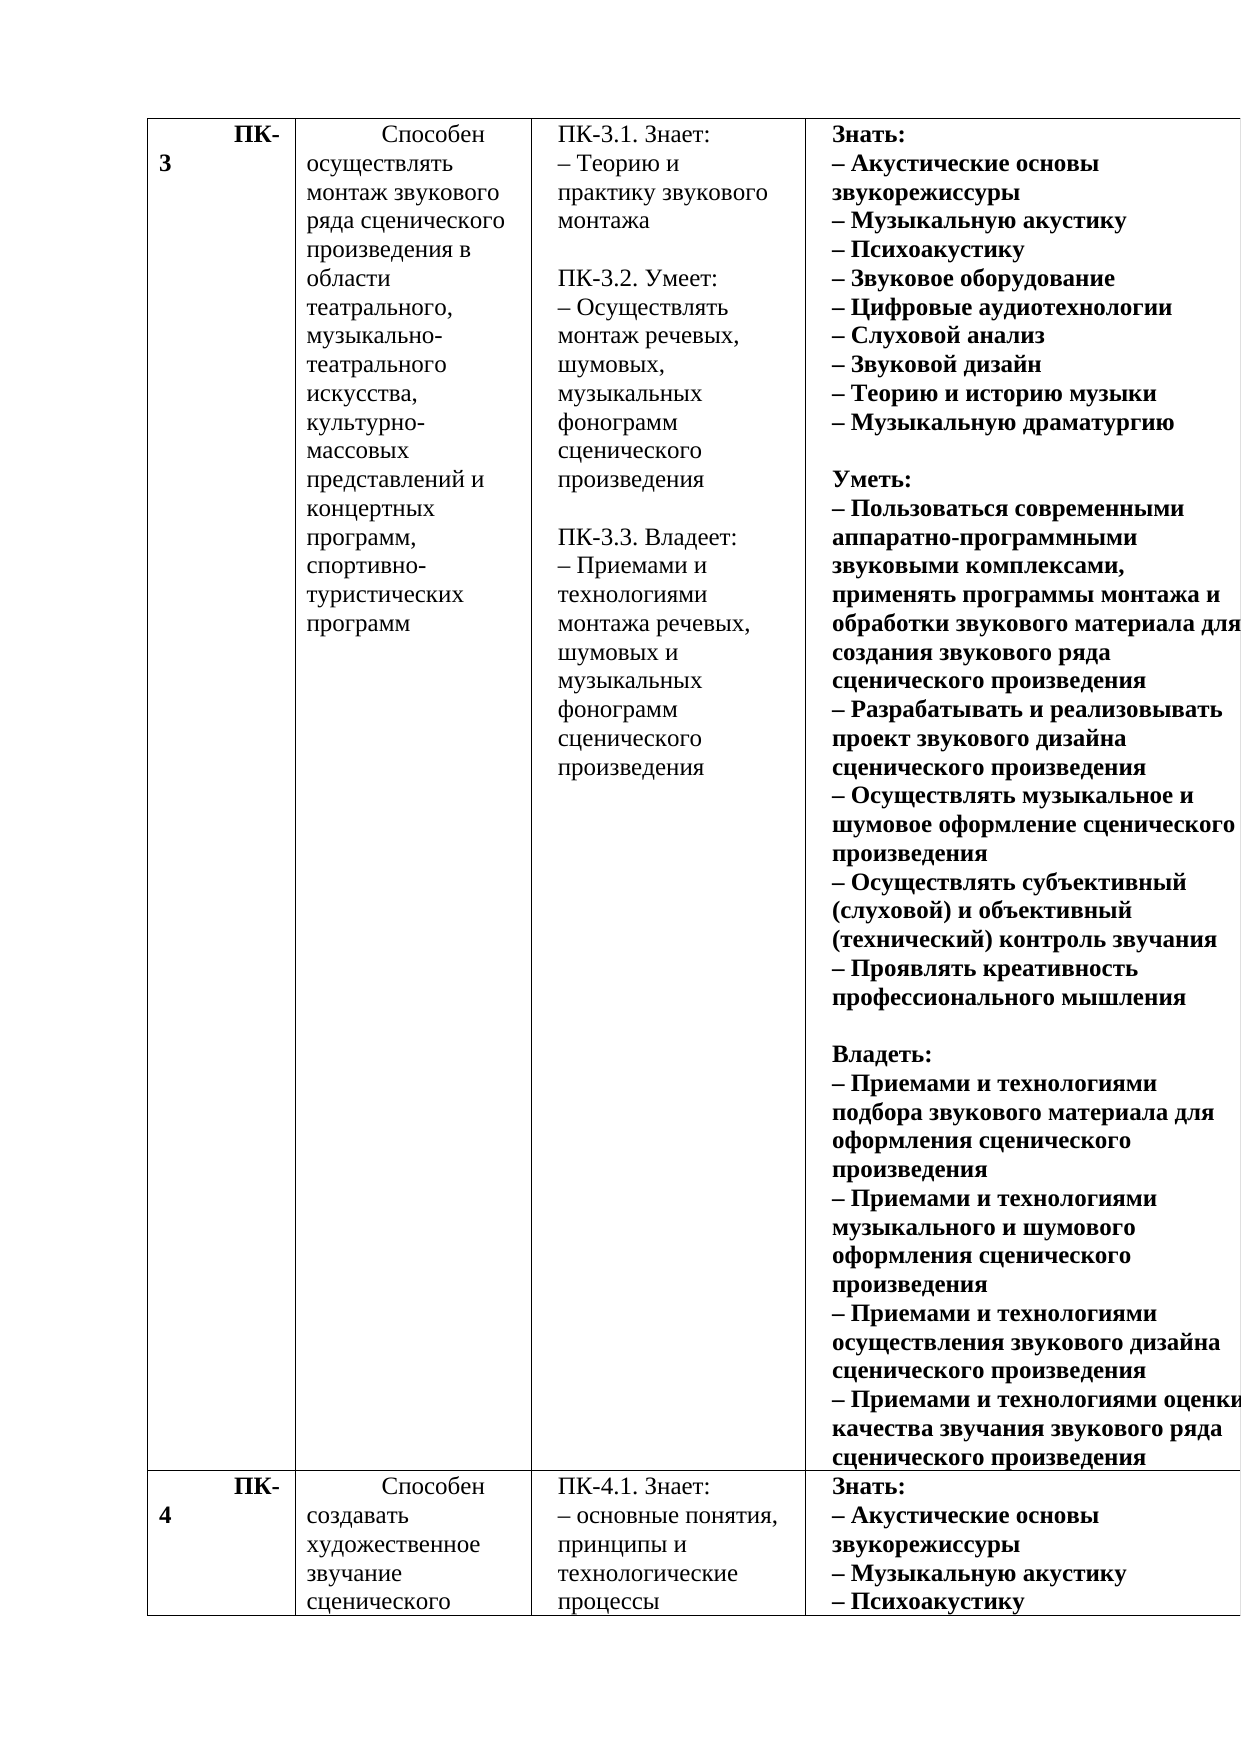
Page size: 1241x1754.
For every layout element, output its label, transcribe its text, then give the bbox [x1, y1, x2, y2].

table_cell Способен осуществлять монтаж звукового ряда сценического произведения в области театрального, музыкально-театрального искусства, культурно-массовых представлений и концертных программ, спортивно-туристических программ [296, 119, 531, 1470]
table_cell ПК-3 [148, 119, 295, 1470]
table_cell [806, 1471, 1240, 1615]
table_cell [532, 1471, 805, 1615]
table_cell ПК-4 [148, 1471, 295, 1615]
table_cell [296, 1471, 531, 1615]
table_cell ПК-3.1. Знает: – Теорию и практику звукового монтажа ПК-3.2. Умеет: – Осуществлять монтаж речевых, шумовых, музыкальных фонограмм сценического произведения ПК-3.3. Владеет: – Приемами и технологиями монтажа речевых, шумовых и музыкальных фонограмм сценического произведения [532, 119, 805, 1470]
table_cell Знать: – Акустические основы звукорежиссуры – Музыкальную акустику – Психоакустику – Звуковое оборудование – Цифровые аудиотехнологии – Слуховой анализ – Звуковой дизайн – Теорию и историю музыки – Музыкальную драматургию Уметь: – Пользоваться современными аппаратно-программными звуковыми комплексами, применять программы монтажа и обработки звукового материала для создания звукового ряда сценического произведения – Разрабатывать и реализовывать проект звукового дизайна сценического произведения – Осуществлять музыкальное и шумовое оформление сценического произведения – Осуществлять субъективный (слуховой) и объективный (технический) контроль звучания – Проявлять креативность профессионального мышления Владеть: – Приемами и технологиями подбора звукового материала для оформления сценического произведения – Приемами и технологиями музыкального и шумового оформления сценического произведения – Приемами и технологиями осуществления звукового дизайна сценического произведения – Приемами и технологиями оценки качества звучания звукового ряда сценического произведения [806, 119, 1240, 1470]
